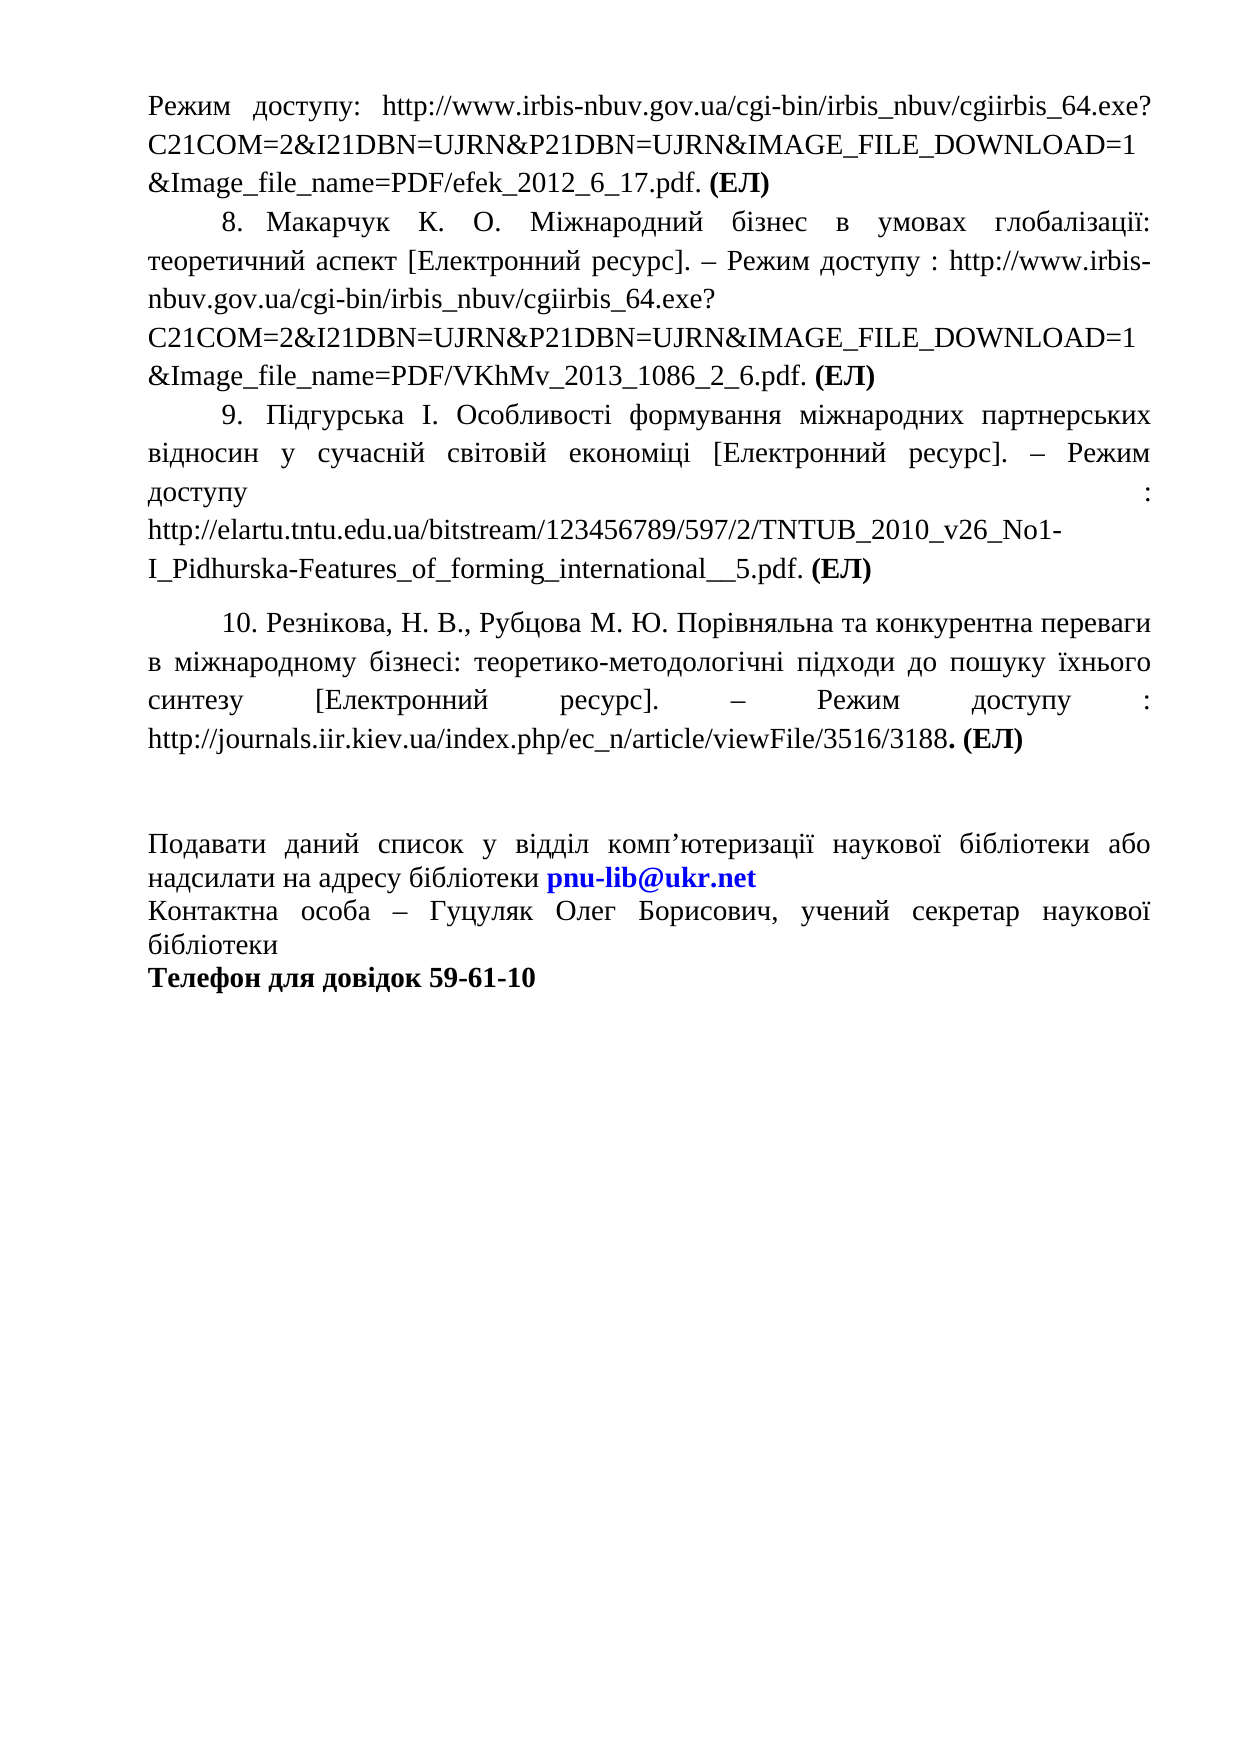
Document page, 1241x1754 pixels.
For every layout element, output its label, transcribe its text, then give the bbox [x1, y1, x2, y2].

list Підгурська І. Особливості формування міжнародних партнерських відносин у сучасній світовій економіці [Електронний ресурс]. – Режим доступу : http://elartu.tntu.edu.ua/bitstream/123456789/597/2/TNTUB_2010_v26_No1-I_Pidhurska-Features_of_forming_international__5.pdf. (ЕЛ) [148, 397, 1152, 584]
list Резнікова, Н. В., Рубцова М. Ю. Порівняльна та конкурентна переваги в міжнародному бізнесі: теоретико-методологічні підходи до пошуку їхнього синтезу [Електронний ресурс]. – Режим доступу : http://journals.iir.kiev.ua/index.php/ec_n/article/viewFile/3516/3188. (ЕЛ) [148, 605, 1152, 754]
list Макарчук К. О. Міжнародний бізнес в умовах глобалізації: теоретичний аспект [Електронний ресурс]. – Режим доступу : http://www.irbis-nbuv.gov.ua/cgi-bin/irbis_nbuv/cgiirbis_64.exe?C21COM=2&I21DBN=UJRN&P21DBN=UJRN&IMAGE_FILE_DOWNLOAD=1&Image_file_name=PDF/VKhMv_2013_1086_2_6.pdf. (ЕЛ) [148, 204, 1152, 392]
text Подавати даний список у відділ комп’ютеризації наукової бібліотеки або надсилати на адресу бібліотеки pnu-lib@ukr.net [148, 826, 1152, 893]
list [148, 88, 1152, 199]
text Телефон для довідок 59-61-10 [148, 961, 1152, 994]
text Контактна особа – Гуцуляк Олег Борисович, учений секретар наукової бібліотеки [148, 893, 1152, 961]
